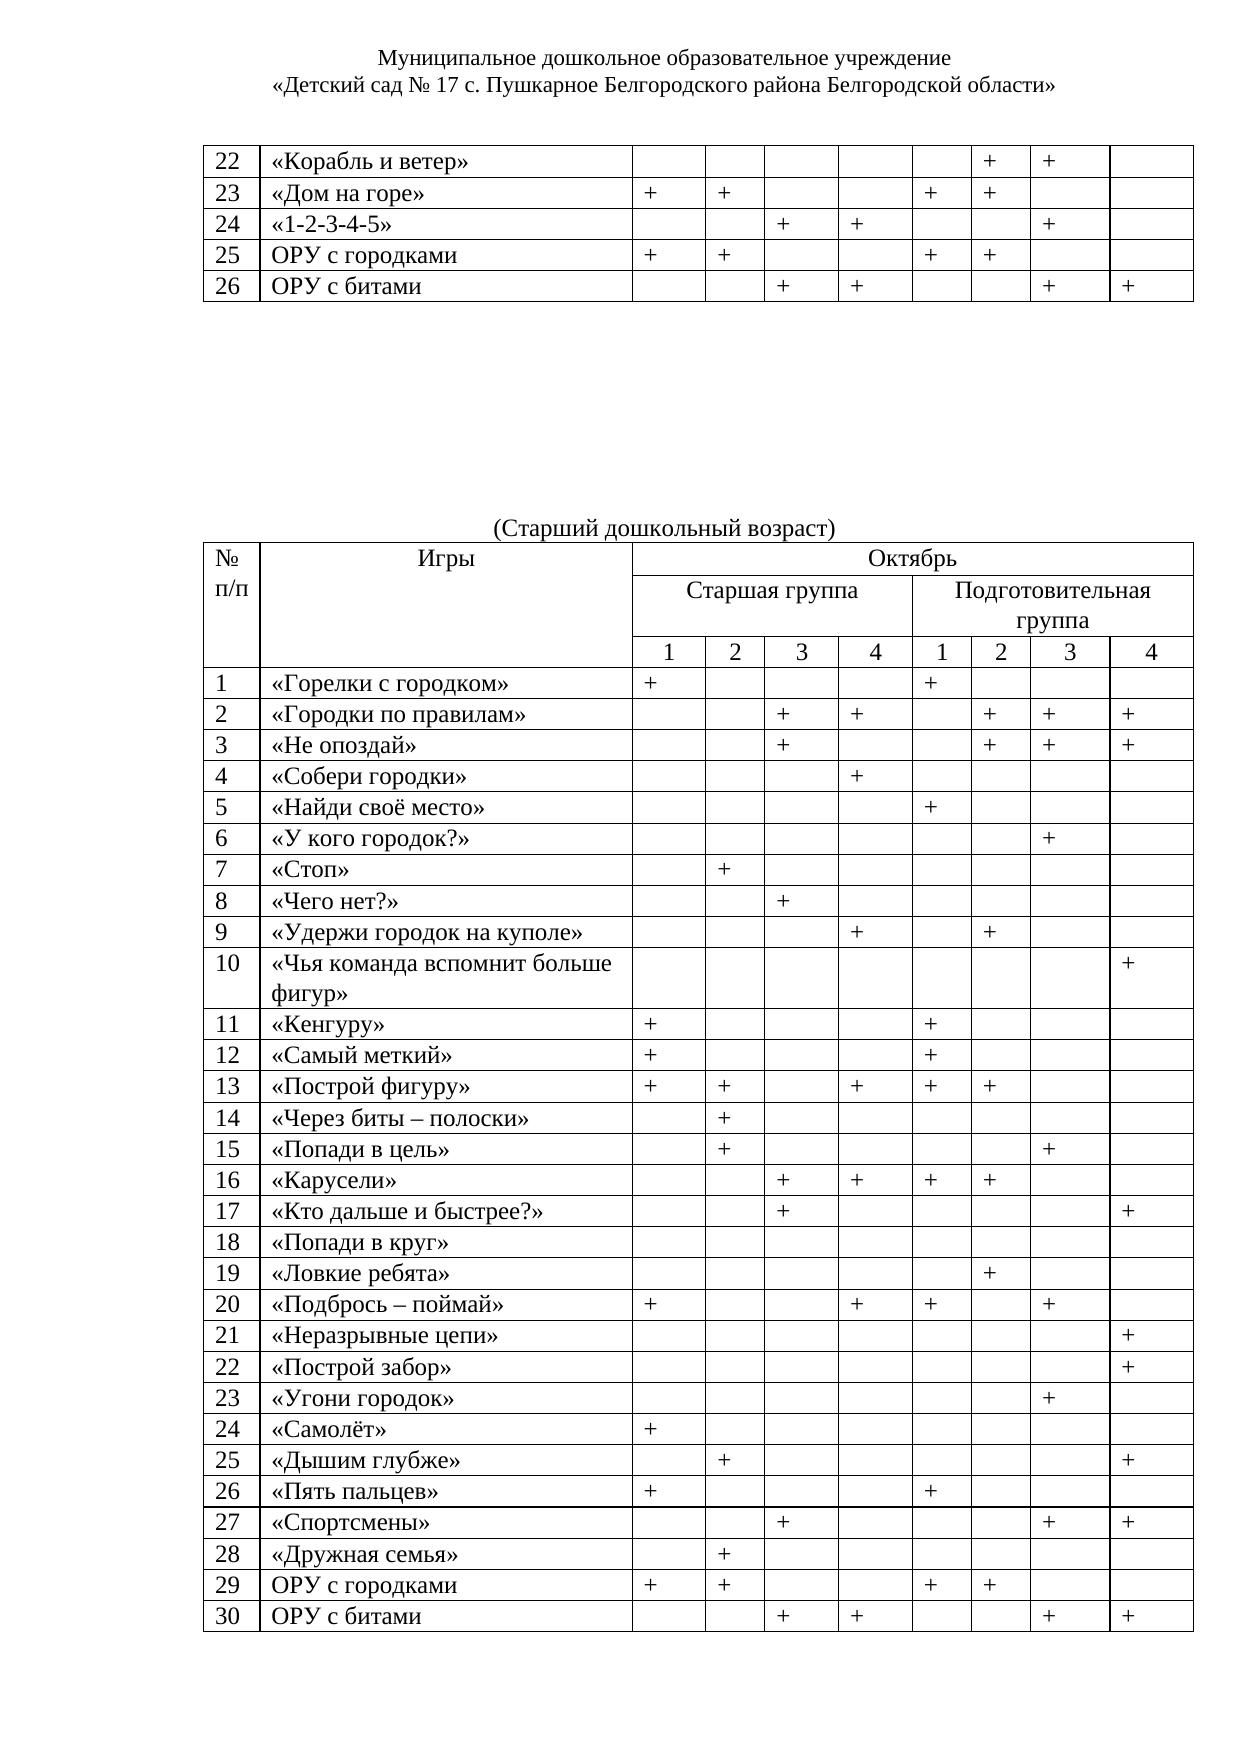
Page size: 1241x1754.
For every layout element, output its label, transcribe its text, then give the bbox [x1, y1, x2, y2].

table_cell [1031, 1196, 1109, 1226]
table_cell «Пять пальцев» [261, 1476, 632, 1506]
table_cell «1-2-3-4-5» [261, 209, 632, 239]
table_cell [706, 917, 764, 947]
table_cell [1111, 917, 1193, 947]
table_cell [765, 1539, 838, 1569]
table_cell «Дом на горе» [261, 178, 632, 208]
table_cell [765, 761, 838, 791]
table_cell [1111, 855, 1193, 885]
table_cell + [765, 1165, 838, 1195]
table_cell + [706, 1539, 764, 1569]
table_cell [1111, 1290, 1193, 1319]
table_cell + [972, 699, 1030, 729]
table_cell + [1031, 730, 1109, 760]
table_cell [972, 792, 1030, 822]
table_cell [839, 1258, 912, 1288]
table_cell 24 [204, 1414, 259, 1444]
table_cell [839, 1134, 912, 1164]
table_cell [1111, 146, 1193, 177]
table_cell 12 [204, 1040, 259, 1070]
table_cell [1031, 1009, 1109, 1039]
table_cell [913, 1445, 971, 1475]
table_cell [839, 146, 912, 177]
table_cell [765, 855, 838, 885]
table_cell 19 [204, 1258, 259, 1288]
table_cell + [839, 1071, 912, 1102]
table_cell + [972, 730, 1030, 760]
table_cell [633, 1352, 705, 1382]
table_cell Старшая группа [633, 576, 912, 636]
table_cell «Ловкие ребята» [261, 1258, 632, 1288]
table_cell [765, 146, 838, 177]
table_cell + [972, 1165, 1030, 1195]
table_cell 5 [204, 792, 259, 822]
table_cell [633, 1258, 705, 1288]
table_cell + [1031, 1383, 1109, 1413]
table_cell [1031, 1414, 1109, 1444]
table_cell «У кого городок?» [261, 824, 632, 853]
table_cell [1031, 855, 1109, 885]
table_cell [633, 761, 705, 791]
table_cell [913, 761, 971, 791]
table_cell + [913, 1165, 971, 1195]
table_cell [633, 730, 705, 760]
table_cell [1031, 1227, 1109, 1257]
table_cell [1031, 917, 1109, 947]
table_cell 2 [706, 637, 764, 667]
table_cell [1031, 1258, 1109, 1288]
table_cell [706, 1227, 764, 1257]
table_cell [633, 1601, 705, 1631]
table_cell [972, 1009, 1030, 1039]
table_cell + [706, 1134, 764, 1164]
table_cell [706, 1601, 764, 1631]
table_cell «Кто дальше и быстрее?» [261, 1196, 632, 1226]
table_cell 25 [204, 240, 259, 270]
table_cell 22 [204, 146, 259, 177]
table_cell [913, 1352, 971, 1382]
table_cell + [706, 1071, 764, 1102]
table_cell [1031, 886, 1109, 916]
table_cell [913, 855, 971, 885]
table_cell [913, 209, 971, 239]
table_cell [706, 1009, 764, 1039]
table_cell [706, 668, 764, 698]
table_cell + [765, 886, 838, 916]
table_cell [633, 1383, 705, 1413]
table_cell + [913, 240, 971, 270]
table_cell [633, 1321, 705, 1351]
table_cell [1111, 824, 1193, 853]
table_cell [633, 824, 705, 853]
table_cell + [765, 1196, 838, 1226]
table_cell [1031, 792, 1109, 822]
table_cell 17 [204, 1196, 259, 1226]
table_cell + [765, 271, 838, 301]
table_cell «Угони городок» [261, 1383, 632, 1413]
table_cell + [1111, 1445, 1193, 1475]
table_cell 20 [204, 1290, 259, 1319]
table_cell [1031, 948, 1109, 1008]
table_cell [972, 1476, 1030, 1506]
table_cell [765, 1321, 838, 1351]
table_cell [972, 209, 1030, 239]
table_cell [972, 1196, 1030, 1226]
table_cell [1111, 1071, 1193, 1102]
table_cell [1031, 240, 1109, 270]
table_cell + [913, 1009, 971, 1039]
table_cell [706, 1414, 764, 1444]
table_cell [972, 948, 1030, 1008]
table_cell [1031, 1352, 1109, 1382]
table_cell [913, 1321, 971, 1351]
table_cell + [765, 730, 838, 760]
table_cell [706, 886, 764, 916]
table_cell 11 [204, 1009, 259, 1039]
table_cell + [1111, 271, 1193, 301]
table_cell + [633, 1570, 705, 1600]
table_cell + [1111, 1601, 1193, 1631]
table_cell [706, 1508, 764, 1538]
table_cell [972, 1290, 1030, 1319]
table_cell [972, 1383, 1030, 1413]
table_cell [1111, 1258, 1193, 1288]
table_cell + [972, 240, 1030, 270]
table_cell [706, 699, 764, 729]
table_cell [913, 917, 971, 947]
table_cell «Попади в круг» [261, 1227, 632, 1257]
table_cell «Дружная семья» [261, 1539, 632, 1569]
table_cell [765, 1040, 838, 1070]
table_cell [972, 824, 1030, 853]
table_cell [913, 824, 971, 853]
table_cell ОРУ с битами [261, 1601, 632, 1631]
table_cell + [1031, 209, 1109, 239]
table_cell «Карусели» [261, 1165, 632, 1195]
table_cell [972, 1103, 1030, 1133]
table_cell [1031, 1103, 1109, 1133]
table_cell [839, 178, 912, 208]
table_cell + [1111, 699, 1193, 729]
table_cell 4 [1111, 637, 1193, 667]
table_cell 3 [1031, 637, 1109, 667]
table_cell [913, 271, 971, 301]
table_cell [972, 1321, 1030, 1351]
table_cell + [1031, 1601, 1109, 1631]
table_cell [1031, 1165, 1109, 1195]
table_cell [972, 1414, 1030, 1444]
table_cell 26 [204, 1476, 259, 1506]
table_cell [706, 271, 764, 301]
table_cell 23 [204, 1383, 259, 1413]
text (Старший дошкольный возраст) [177, 513, 1152, 542]
table_cell [913, 1601, 971, 1631]
table_cell «Построй фигуру» [261, 1071, 632, 1102]
table_cell [706, 209, 764, 239]
table_cell [1031, 1445, 1109, 1475]
table_cell [706, 761, 764, 791]
table_cell [633, 886, 705, 916]
table_cell + [972, 178, 1030, 208]
table_cell [706, 1196, 764, 1226]
table_cell [839, 792, 912, 822]
table_cell [765, 1476, 838, 1506]
table_cell Подготовительная группа [913, 576, 1193, 636]
table_cell 13 [204, 1071, 259, 1102]
table_cell [765, 1071, 838, 1102]
table_cell [1111, 1227, 1193, 1257]
table_cell [765, 1103, 838, 1133]
table_cell [706, 792, 764, 822]
table_cell + [913, 792, 971, 822]
table_cell ОРУ с городками [261, 240, 632, 270]
table_cell [765, 178, 838, 208]
table_cell 4 [204, 761, 259, 791]
table_cell [913, 146, 971, 177]
table_cell [633, 271, 705, 301]
table_cell [839, 1570, 912, 1600]
table_cell 3 [765, 637, 838, 667]
table_cell [1031, 668, 1109, 698]
table_cell [1031, 1321, 1109, 1351]
table_cell [706, 1321, 764, 1351]
table_cell [1111, 1414, 1193, 1444]
table_cell + [1111, 1352, 1193, 1382]
table_cell [839, 948, 912, 1008]
table_cell [633, 1227, 705, 1257]
table_cell 28 [204, 1539, 259, 1569]
table_cell [839, 824, 912, 853]
table_cell + [633, 1071, 705, 1102]
table_header № п/п [204, 543, 259, 667]
table_cell [706, 824, 764, 853]
table_cell «Дышим глубже» [261, 1445, 632, 1475]
table_cell + [706, 1103, 764, 1133]
table_cell [706, 146, 764, 177]
table_cell + [1031, 271, 1109, 301]
table_cell [972, 886, 1030, 916]
table_cell + [633, 668, 705, 698]
table_cell [1111, 240, 1193, 270]
table_cell + [1031, 824, 1109, 853]
table_cell 22 [204, 1352, 259, 1382]
table_cell [706, 1352, 764, 1382]
table_cell + [839, 917, 912, 947]
table_cell + [1031, 699, 1109, 729]
table_cell «Через биты – полоски» [261, 1103, 632, 1133]
table_cell [972, 1539, 1030, 1569]
table_cell [839, 886, 912, 916]
table_cell [633, 1445, 705, 1475]
table_cell [633, 1165, 705, 1195]
table_cell [972, 1134, 1030, 1164]
table_cell [633, 948, 705, 1008]
table_cell [765, 1134, 838, 1164]
table_cell + [633, 1476, 705, 1506]
table_cell [839, 730, 912, 760]
table_cell 26 [204, 271, 259, 301]
table_cell «Удержи городок на куполе» [261, 917, 632, 947]
table_cell «Подбрось – поймай» [261, 1290, 632, 1319]
table_cell + [972, 146, 1030, 177]
table_cell + [706, 178, 764, 208]
table_cell + [839, 761, 912, 791]
table_cell [913, 886, 971, 916]
table_cell + [1111, 948, 1193, 1008]
table_cell [839, 1414, 912, 1444]
table_cell 3 [204, 730, 259, 760]
table_cell [1111, 1165, 1193, 1195]
table_cell [1111, 1009, 1193, 1039]
table_cell [913, 699, 971, 729]
table_cell 30 [204, 1601, 259, 1631]
table_cell [1111, 178, 1193, 208]
table_cell + [1031, 1134, 1109, 1164]
table_cell + [1031, 146, 1109, 177]
table_cell [765, 1570, 838, 1600]
table_cell 6 [204, 824, 259, 853]
table_cell + [913, 1071, 971, 1102]
table_cell [706, 1040, 764, 1070]
table_cell + [765, 1601, 838, 1631]
table_cell + [633, 1290, 705, 1319]
table_cell + [913, 1290, 971, 1319]
table_cell ОРУ с битами [261, 271, 632, 301]
table_cell [1111, 209, 1193, 239]
table_cell [633, 917, 705, 947]
table_cell 21 [204, 1321, 259, 1351]
table_cell «Самолёт» [261, 1414, 632, 1444]
table_cell 4 [839, 637, 912, 667]
table_cell [839, 1352, 912, 1382]
table_cell [913, 1103, 971, 1133]
table_cell «Стоп» [261, 855, 632, 885]
table_cell + [765, 209, 838, 239]
table_cell [972, 1227, 1030, 1257]
table_cell 2 [972, 637, 1030, 667]
table_cell 1 [633, 637, 705, 667]
table_cell [765, 1009, 838, 1039]
table_cell + [839, 699, 912, 729]
table_cell + [839, 271, 912, 301]
table_cell [839, 1009, 912, 1039]
table_cell + [633, 1040, 705, 1070]
table_cell «Неразрывные цепи» [261, 1321, 632, 1351]
table_cell [1111, 1539, 1193, 1569]
table_cell ОРУ с городками [261, 1570, 632, 1600]
table_cell 1 [204, 668, 259, 698]
table_cell + [972, 1258, 1030, 1288]
table_cell [913, 1383, 971, 1413]
table_cell [633, 699, 705, 729]
table_cell [913, 1227, 971, 1257]
table_header Октябрь [633, 543, 1193, 574]
table_cell «Чья команда вспомнит больше фигур» [261, 948, 632, 1008]
table_cell [839, 1539, 912, 1569]
table_cell [972, 1508, 1030, 1538]
table_cell 27 [204, 1508, 259, 1538]
table_cell 8 [204, 886, 259, 916]
table_cell + [1111, 1321, 1193, 1351]
table_cell + [913, 1040, 971, 1070]
table_cell + [1111, 1508, 1193, 1538]
table_cell + [706, 1445, 764, 1475]
table_cell [633, 1508, 705, 1538]
table_cell [706, 1383, 764, 1413]
table_cell [765, 240, 838, 270]
table_cell [1031, 1570, 1109, 1600]
table_cell 24 [204, 209, 259, 239]
table_cell + [633, 1414, 705, 1444]
table_cell 25 [204, 1445, 259, 1475]
table_cell [1111, 1040, 1193, 1070]
table_cell + [706, 240, 764, 270]
table_cell 9 [204, 917, 259, 947]
table_cell [839, 1103, 912, 1133]
table_header Игры [261, 543, 632, 667]
table_cell [633, 1539, 705, 1569]
table_cell [1111, 792, 1193, 822]
table_cell [633, 855, 705, 885]
table_cell «Спортсмены» [261, 1508, 632, 1538]
table_cell [839, 1040, 912, 1070]
table_cell [1031, 1539, 1109, 1569]
table_cell [765, 1445, 838, 1475]
table_cell [633, 146, 705, 177]
table_cell + [839, 209, 912, 239]
table_cell + [706, 1570, 764, 1600]
table_cell [913, 1258, 971, 1288]
table_cell 16 [204, 1165, 259, 1195]
table_cell [765, 1290, 838, 1319]
table_cell [972, 1601, 1030, 1631]
table_cell «Не опоздай» [261, 730, 632, 760]
table_cell 29 [204, 1570, 259, 1600]
table_cell + [972, 1071, 1030, 1102]
table_cell «Чего нет?» [261, 886, 632, 916]
table_cell [839, 1196, 912, 1226]
table_cell 1 [913, 637, 971, 667]
table_cell «Собери городки» [261, 761, 632, 791]
table_cell 18 [204, 1227, 259, 1257]
table_cell [765, 1383, 838, 1413]
table_cell [765, 1227, 838, 1257]
table_cell [765, 948, 838, 1008]
table_cell [913, 1539, 971, 1569]
table_cell [765, 917, 838, 947]
table_cell [913, 948, 971, 1008]
table_cell [839, 1321, 912, 1351]
table_cell «Построй забор» [261, 1352, 632, 1382]
table_cell + [633, 1009, 705, 1039]
table_cell [839, 1445, 912, 1475]
table_cell [706, 1476, 764, 1506]
table_cell [765, 824, 838, 853]
table_cell [765, 1258, 838, 1288]
table_cell [706, 730, 764, 760]
table_cell [1031, 178, 1109, 208]
table_cell [839, 1383, 912, 1413]
table_cell + [972, 917, 1030, 947]
table_cell [633, 209, 705, 239]
table_cell + [633, 178, 705, 208]
table_cell [706, 1290, 764, 1319]
table_cell [706, 1258, 764, 1288]
table_cell + [913, 1570, 971, 1600]
table_cell [913, 1134, 971, 1164]
table_cell [913, 1414, 971, 1444]
table_cell 23 [204, 178, 259, 208]
table_cell + [1031, 1508, 1109, 1538]
table_cell + [1111, 1196, 1193, 1226]
table_cell [765, 668, 838, 698]
table_cell [972, 1445, 1030, 1475]
table_cell [1111, 1383, 1193, 1413]
table_cell [765, 1414, 838, 1444]
table_cell [1031, 761, 1109, 791]
table_cell [633, 1196, 705, 1226]
table_cell [1111, 886, 1193, 916]
table_cell [972, 855, 1030, 885]
table_cell + [972, 1570, 1030, 1600]
table_cell + [913, 668, 971, 698]
table_cell [633, 792, 705, 822]
table_cell [633, 1134, 705, 1164]
table_cell «Кенгуру» [261, 1009, 632, 1039]
table_cell + [706, 855, 764, 885]
table_cell [1111, 1134, 1193, 1164]
table_cell [1031, 1071, 1109, 1102]
table_cell [1111, 1103, 1193, 1133]
table_cell [633, 1103, 705, 1133]
table_cell + [1031, 1290, 1109, 1319]
table_cell [972, 1040, 1030, 1070]
table_cell [1111, 761, 1193, 791]
table_cell [706, 948, 764, 1008]
table_cell [706, 1165, 764, 1195]
table_cell «Корабль и ветер» [261, 146, 632, 177]
table_cell + [913, 178, 971, 208]
table_cell [1031, 1040, 1109, 1070]
table_cell [765, 792, 838, 822]
table_cell + [839, 1165, 912, 1195]
table_cell [839, 1227, 912, 1257]
table_cell [839, 1508, 912, 1538]
table_cell [765, 1352, 838, 1382]
table_cell [913, 1196, 971, 1226]
table_cell «Горелки с городком» [261, 668, 632, 698]
table_cell + [633, 240, 705, 270]
table_cell [913, 730, 971, 760]
table_cell «Городки по правилам» [261, 699, 632, 729]
table_cell «Попади в цель» [261, 1134, 632, 1164]
table_cell [1111, 1476, 1193, 1506]
table_cell [839, 240, 912, 270]
table_cell [1031, 1476, 1109, 1506]
table_cell [839, 668, 912, 698]
table_cell + [1111, 730, 1193, 760]
table_cell [1111, 668, 1193, 698]
table_cell + [913, 1476, 971, 1506]
table_cell + [765, 699, 838, 729]
table_cell «Самый меткий» [261, 1040, 632, 1070]
table_cell [972, 1352, 1030, 1382]
table_cell 7 [204, 855, 259, 885]
table_cell [839, 855, 912, 885]
table_cell [972, 668, 1030, 698]
table_cell [913, 1508, 971, 1538]
table_cell [839, 1476, 912, 1506]
table_cell [972, 761, 1030, 791]
table_cell 10 [204, 948, 259, 1008]
table_cell [972, 271, 1030, 301]
table_cell [1111, 1570, 1193, 1600]
table_cell 15 [204, 1134, 259, 1164]
table_cell 14 [204, 1103, 259, 1133]
table_cell 2 [204, 699, 259, 729]
table_cell «Найди своё место» [261, 792, 632, 822]
table_cell + [839, 1290, 912, 1319]
table_cell + [839, 1601, 912, 1631]
table_cell + [765, 1508, 838, 1538]
